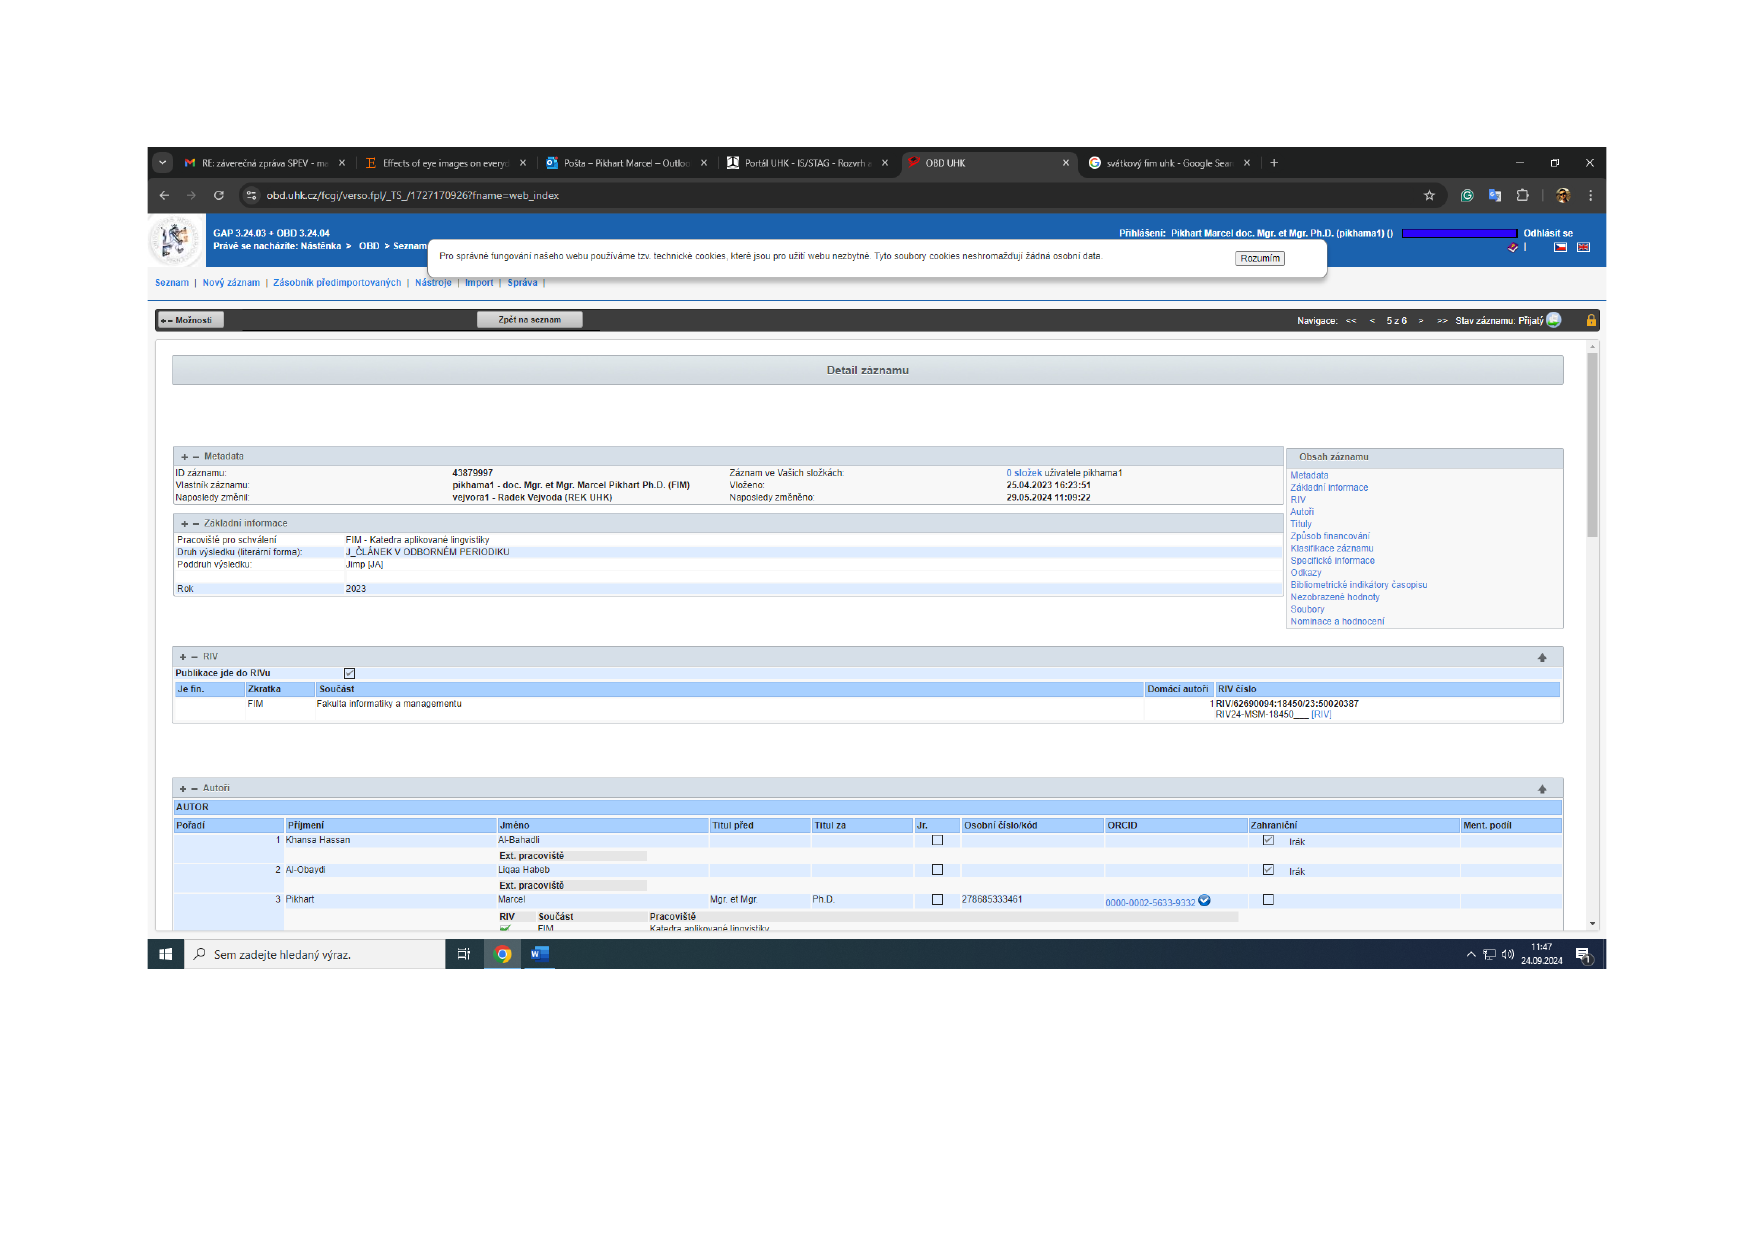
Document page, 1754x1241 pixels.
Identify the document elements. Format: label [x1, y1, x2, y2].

picture [147, 147, 1607, 969]
